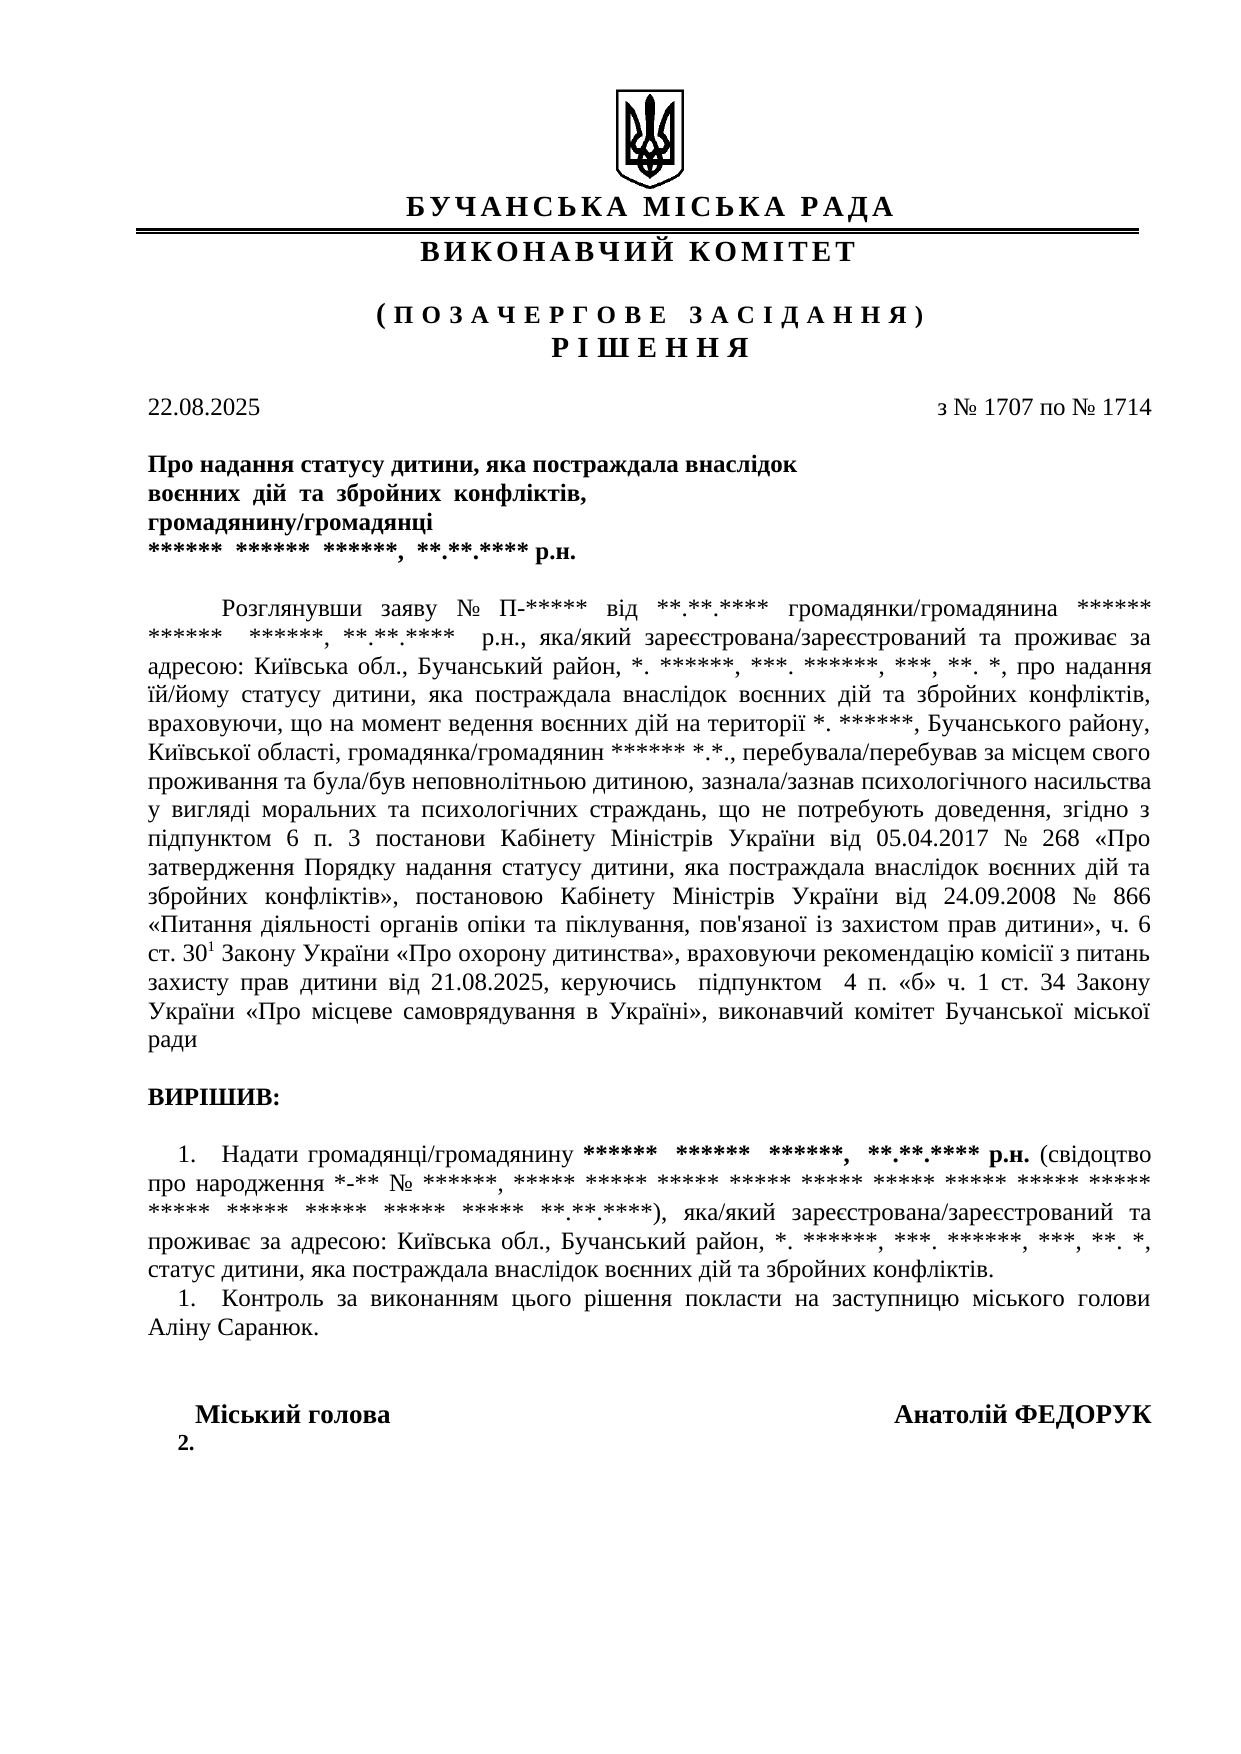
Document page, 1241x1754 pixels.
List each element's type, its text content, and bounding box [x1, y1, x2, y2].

table_header 22.08.2025 [136, 392, 649, 421]
table_header Міський голова [136, 1398, 649, 1429]
text РІШЕННЯ [148, 330, 1152, 363]
table_header Анатолій ФЕДОРУК [650, 1398, 1163, 1429]
text Про надання статусу дитини, яка постраждала внаслідок воєнних дій та збройних конфліктів, громадянину/громадянці [148, 449, 812, 536]
list Надати громадянці/громадянину ****** ****** ******, **.**.**** р.н. (свідоцтво про народження *-** № ******, ***** ***** ***** ***** ***** ***** ***** ***** ***** ***** ***** ***** ***** ***** **.**.****), яка/який зареєстрована/зареєстрований та проживає за адресою: Київська обл., Бучанський район, *. ******, ***. ******, ***, **. *, статус дитини, яка постраждала внаслідок воєнних дій та збройних конфліктів. [148, 1139, 1152, 1283]
picture [614, 88, 685, 189]
table_header з № 1707 по № 1714 [650, 392, 1163, 421]
text (ПОЗАЧЕРГОВЕ ЗАСІДАННЯ) [148, 296, 1152, 330]
list Контроль за виконанням цього рішення покласти на заступницю міського голови Аліну Саранюк. [148, 1283, 1152, 1341]
table_header ВИКОНАВЧИЙ КОМІТЕТ [136, 234, 1139, 296]
text ВИРІШИВ: [148, 1082, 1152, 1111]
text ****** ****** ******, **.**.**** р.н. [148, 536, 812, 564]
text Розглянувши заяву № П-***** від **.**.**** громадянки/громадянина ****** ****** ******, **.**.**** р.н., яка/який зареєстрована/зареєстрований та проживає за адресою: Київська обл., Бучанський район, *. ******, ***. ******, ***, **. *, про надання їй/йому статусу дитини, яка постраждала внаслідок воєнних дій та збройних конфліктів, враховуючи, що на момент ведення воєнних дій на території *. ******, Бучанського району, Київської області, громадянка/громадянин ****** *.*., перебувала/перебував за місцем свого проживання та була/був неповнолітньою дитиною, зазнала/зазнав психологічного насильства у вигляді моральних та психологічних страждань, що не потребують доведення, згідно з підпунктом 6 п. 3 постанови Кабінету Міністрів України від 05.04.2017 № 268 «Про затвердження Порядку надання статусу дитини, яка постраждала внаслідок воєнних дій та збройних конфліктів», постановою Кабінету Міністрів України від 24.09.2008 № 866 «Питання діяльності органів опіки та піклування, пов'язаної із захистом прав дитини», ч. 6 ст. 301 Закону України «Про охорону дитинства», враховуючи рекомендацію комісії з питань захисту прав дитини від 21.08.2025, керуючись підпунктом 4 п. «б» ч. 1 ст. 34 Закону України «Про місцеве самоврядування в Україні», виконавчий комітет Бучанської міської ради [148, 593, 1152, 1053]
text БУЧАНСЬКА МІСЬКА РАДА [148, 189, 1152, 223]
